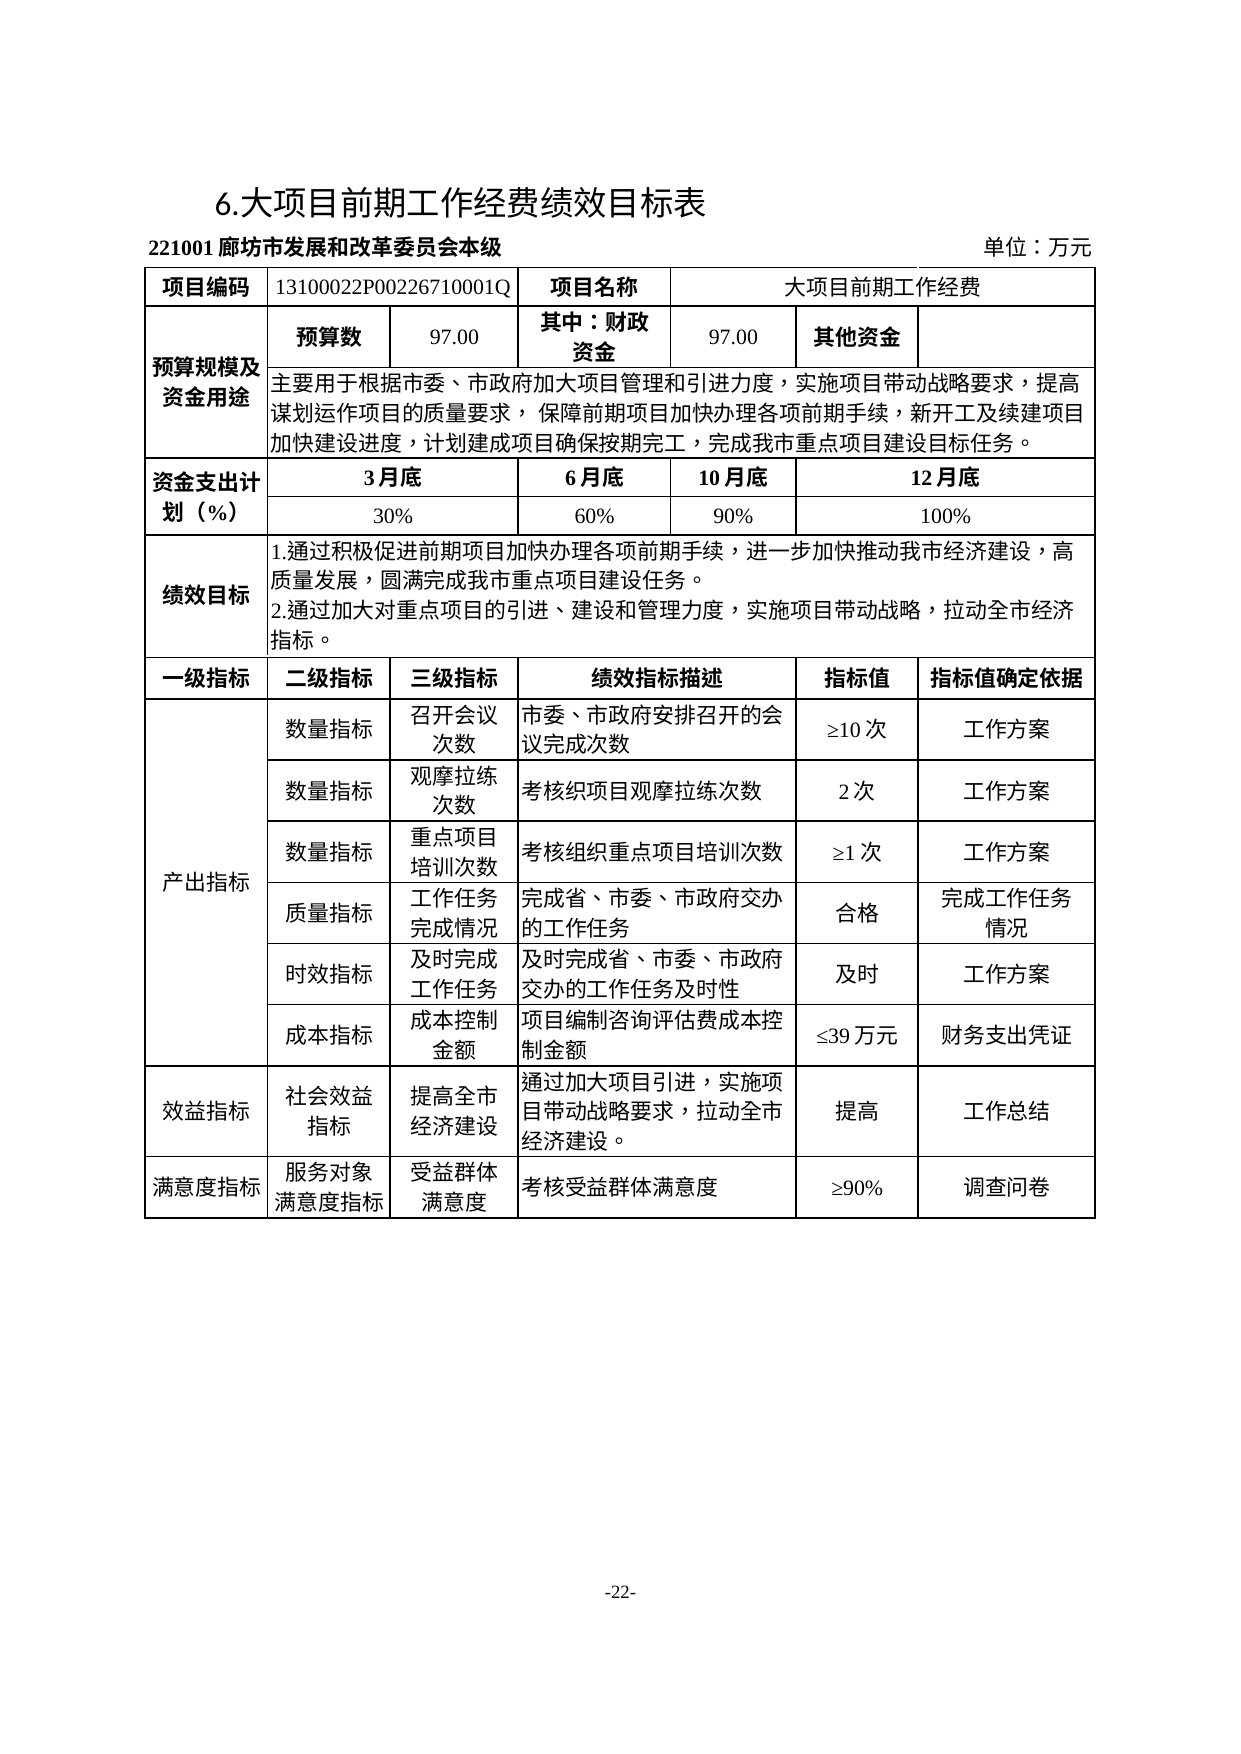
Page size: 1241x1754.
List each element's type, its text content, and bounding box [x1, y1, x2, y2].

table_cell 满意度指标 [146, 1157, 267, 1217]
table_cell 项目编制咨询评估费成本控制金额 [519, 1005, 795, 1065]
table_cell 60% [519, 497, 670, 534]
table_cell ≥10次 [797, 700, 917, 759]
table_cell 97.00 [391, 307, 517, 366]
table_cell 工作方案 [919, 944, 1094, 1004]
table_cell 12月底 [797, 459, 1094, 496]
table_cell 6月底 [519, 459, 670, 496]
table_cell 97.00 [671, 307, 795, 366]
table_cell 13100022P00226710001Q [268, 268, 517, 305]
table_cell 服务对象 满意度指标 [268, 1157, 389, 1217]
table_cell 90% [671, 497, 795, 534]
table_cell 30% [268, 497, 517, 534]
table_cell 成本控制 金额 [391, 1005, 517, 1065]
text 6.大项目前期工作经费绩效目标表 [148, 177, 1092, 225]
table_cell 数量指标 [268, 761, 389, 820]
table_cell 完成工作任务 情况 [919, 883, 1094, 943]
table_cell 其中：财政 资金 [519, 307, 670, 366]
table_header 指标值确定依据 [919, 658, 1094, 698]
table_cell 质量指标 [268, 883, 389, 943]
table_cell 通过加大项目引进，实施项目带动战略要求，拉动全市经济建设。 [519, 1067, 795, 1156]
table_header 指标值 [797, 658, 917, 698]
table_cell 提高全市 经济建设 [391, 1067, 517, 1156]
table_cell 其他资金 [797, 307, 917, 366]
table_cell 财务支出凭证 [919, 1005, 1094, 1065]
table_cell 提高 [797, 1067, 917, 1156]
table_cell 工作方案 [919, 822, 1094, 881]
table_cell 完成省、市委、市政府交办的工作任务 [519, 883, 795, 943]
table_cell 工作方案 [919, 761, 1094, 820]
table_cell 预算规模及资金用途 [146, 307, 267, 457]
table_cell 3月底 [268, 459, 517, 496]
table_header 一级指标 [146, 658, 267, 698]
table_cell ≤39万元 [797, 1005, 917, 1065]
table_cell 效益指标 [146, 1067, 267, 1156]
table_header 单位：万元 [919, 227, 1094, 267]
table_cell 社会效益 指标 [268, 1067, 389, 1156]
table_cell 主要用于根据市委、市政府加大项目管理和引进力度，实施项目带动战略要求，提高谋划运作项目的质量要求， 保障前期项目加快办理各项前期手续，新开工及续建项目加快建设进度，计划建成项目确保按期完工，完成我市重点项目建设目标任务。 [268, 368, 1094, 457]
table_cell 观摩拉练 次数 [391, 761, 517, 820]
table_cell 重点项目 培训次数 [391, 822, 517, 881]
table_cell 1.通过积极促进前期项目加快办理各项前期手续，进一步加快推动我市经济建设，高质量发展，圆满完成我市重点项目建设任务。 2.通过加大对重点项目的引进、建设和管理力度，实施项目带动战略，拉动全市经济指标。 [268, 536, 1094, 655]
table_cell 合格 [797, 883, 917, 943]
table_cell 数量指标 [268, 700, 389, 759]
table_cell 市委、市政府安排召开的会议完成次数 [519, 700, 795, 759]
table_cell 成本指标 [268, 1005, 389, 1065]
table_cell 数量指标 [268, 822, 389, 881]
table_cell 时效指标 [268, 944, 389, 1004]
table_cell 工作总结 [919, 1067, 1094, 1156]
table_header 221001廊坊市发展和改革委员会本级 [146, 227, 917, 267]
table_cell 工作任务 完成情况 [391, 883, 517, 943]
table_cell 项目编码 [146, 268, 267, 305]
table_header 二级指标 [268, 658, 389, 698]
table_cell 绩效目标 [146, 536, 267, 655]
table_cell 考核组织重点项目培训次数 [519, 822, 795, 881]
table_cell 考核织项目观摩拉练次数 [519, 761, 795, 820]
table_cell 及时 [797, 944, 917, 1004]
table_cell 受益群体 满意度 [391, 1157, 517, 1217]
table_cell [919, 307, 1094, 366]
table_cell 资金支出计划（%） [146, 459, 267, 534]
table_cell 大项目前期工作经费 [671, 268, 1094, 305]
table_header 绩效指标描述 [519, 658, 795, 698]
table_cell 100% [797, 497, 1094, 534]
table_cell 项目名称 [519, 268, 670, 305]
table_cell ≥90% [797, 1157, 917, 1217]
table_cell 及时完成 工作任务 [391, 944, 517, 1004]
table_cell 预算数 [268, 307, 389, 366]
table_header 三级指标 [391, 658, 517, 698]
table_cell ≥1次 [797, 822, 917, 881]
table_cell 10月底 [671, 459, 795, 496]
table_cell 工作方案 [919, 700, 1094, 759]
table_cell 调查问卷 [919, 1157, 1094, 1217]
table_cell 及时完成省、市委、市政府交办的工作任务及时性 [519, 944, 795, 1004]
table_cell 2次 [797, 761, 917, 820]
table_cell 考核受益群体满意度 [519, 1157, 795, 1217]
table_cell 产出指标 [146, 700, 267, 1065]
table_cell 召开会议 次数 [391, 700, 517, 759]
